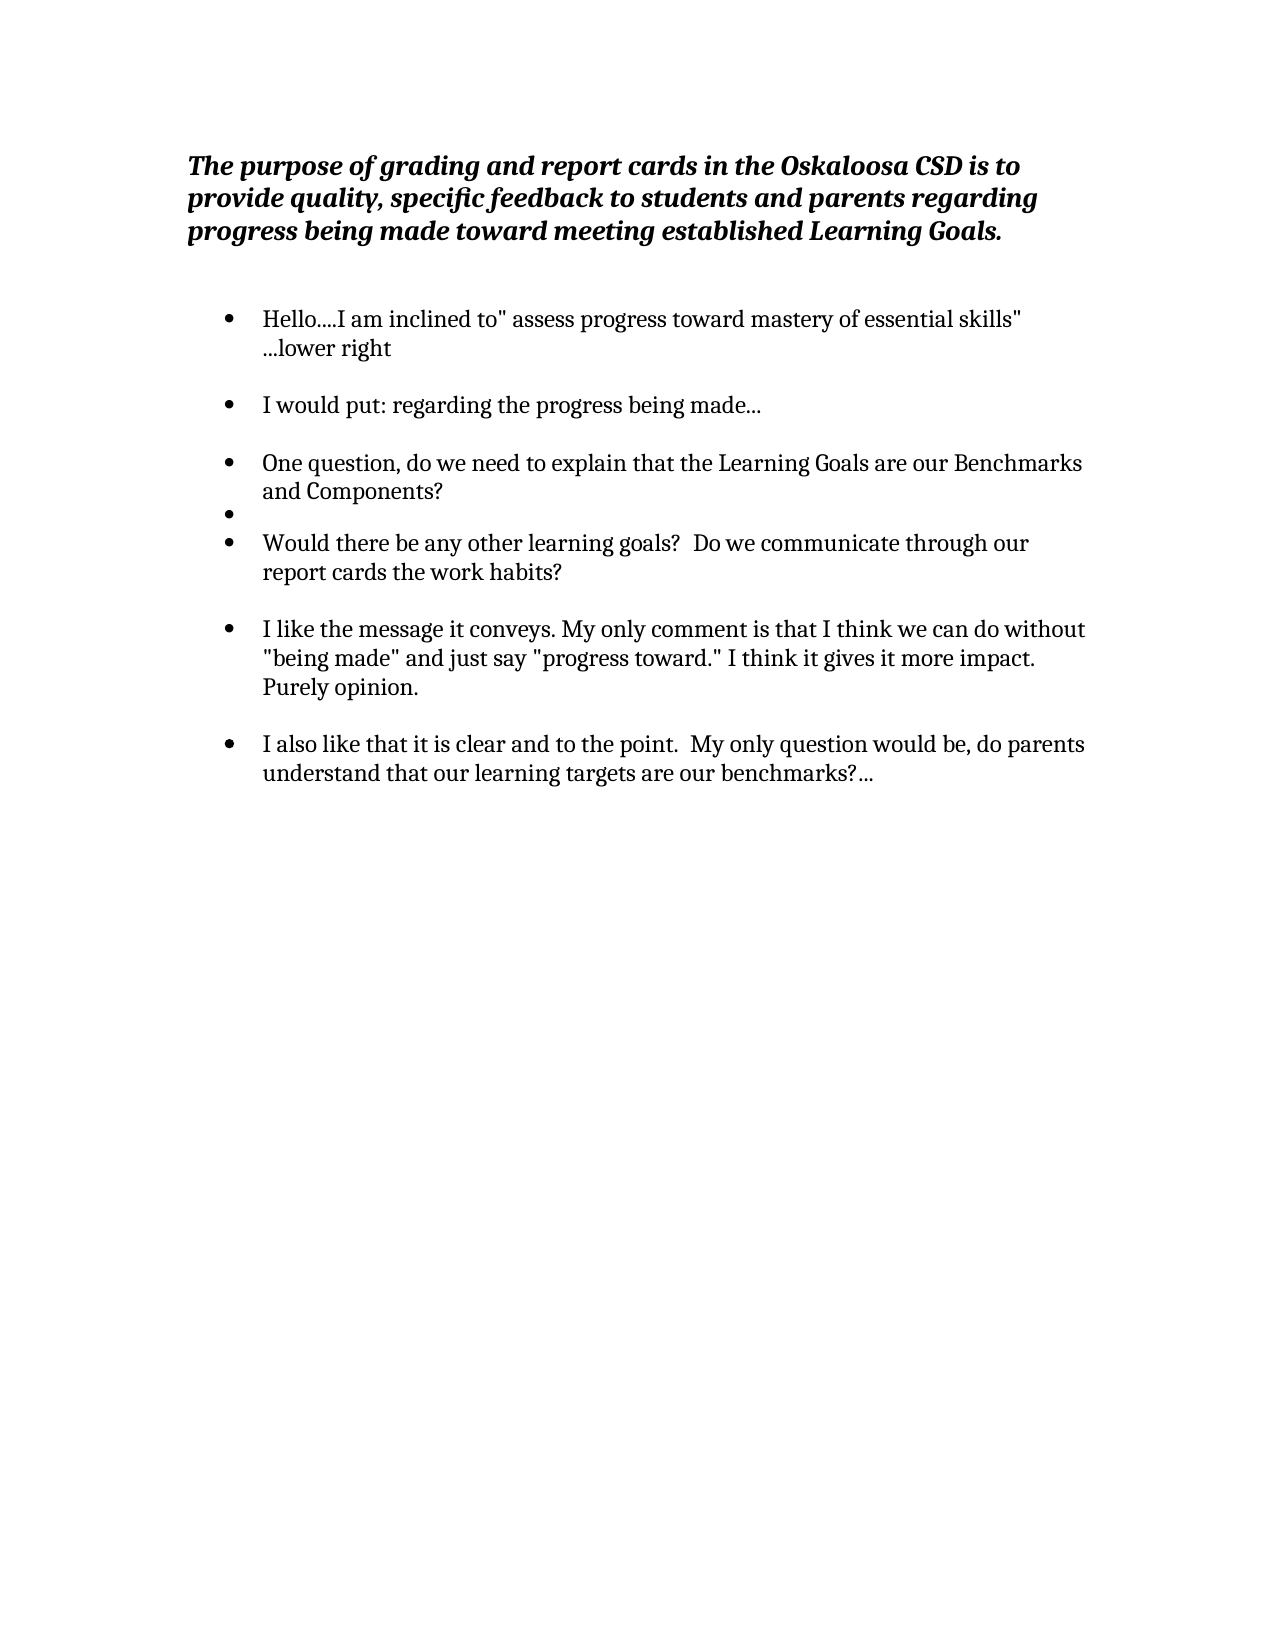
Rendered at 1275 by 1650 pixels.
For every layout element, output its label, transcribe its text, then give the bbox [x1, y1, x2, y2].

list Would there be any other learning goals? Do we communicate through our report cards the work habits? [225, 529, 1087, 586]
list I also like that it is clear and to the point. My only question would be, do parents understand that our learning targets are our benchmarks?... [225, 730, 1087, 787]
list Hello....I am inclined to" assess progress toward mastery of essential skills" ...lower right [225, 305, 1087, 362]
list I would put: regarding the progress being made... [225, 391, 1087, 420]
text The purpose of grading and report cards in the Oskaloosa CSD is to provide quality, specific feedback to students and parents regarding progress being made toward meeting established Learning Goals. [187, 150, 1087, 247]
list One question, do we need to explain that the Learning Goals are our Benchmarks and Components? [225, 448, 1087, 506]
list I like the message it conveys. My only comment is that I think we can do without "being made" and just say "progress toward." I think it gives it more impact. Purely opinion. [225, 615, 1087, 701]
